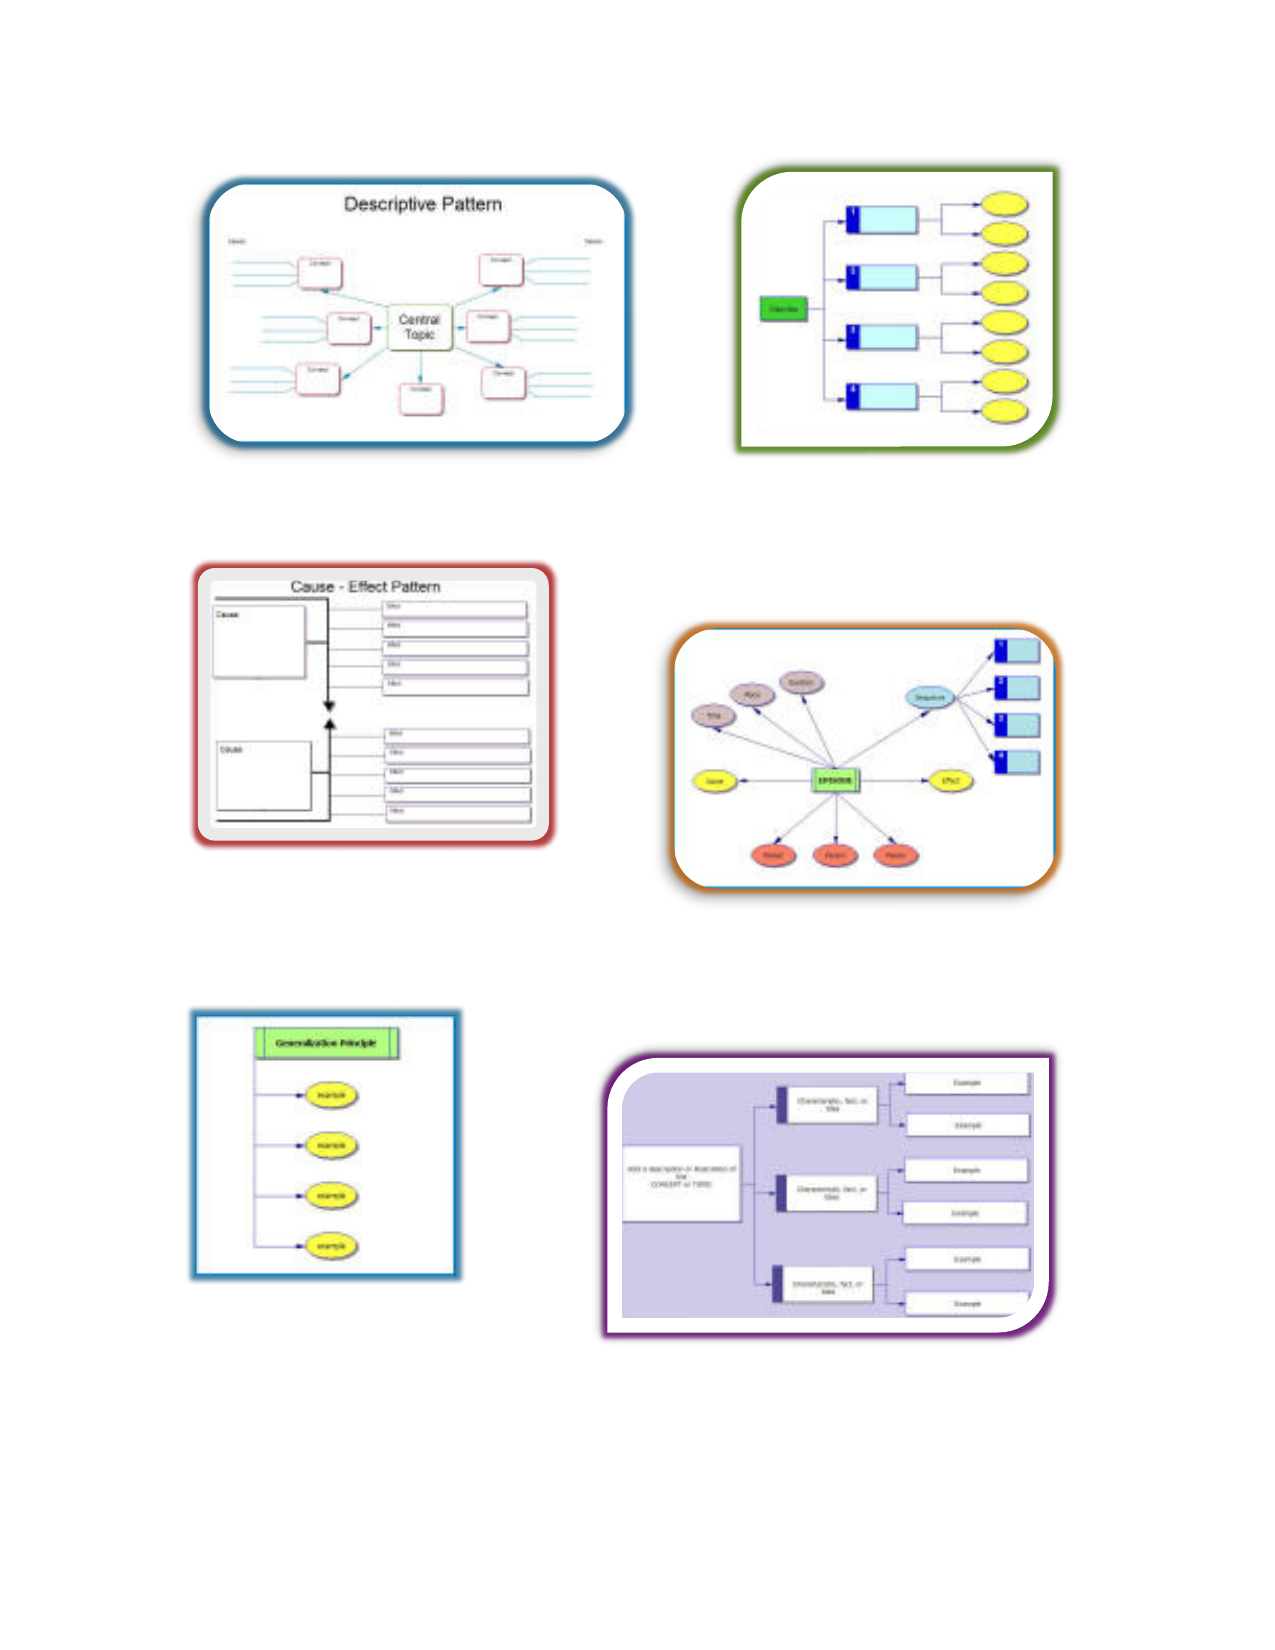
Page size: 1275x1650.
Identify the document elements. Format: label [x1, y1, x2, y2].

picture [208, 183, 627, 444]
picture [195, 1015, 456, 1276]
picture [211, 581, 536, 828]
picture [756, 187, 1038, 431]
picture [622, 1073, 1034, 1318]
picture [673, 628, 1055, 889]
